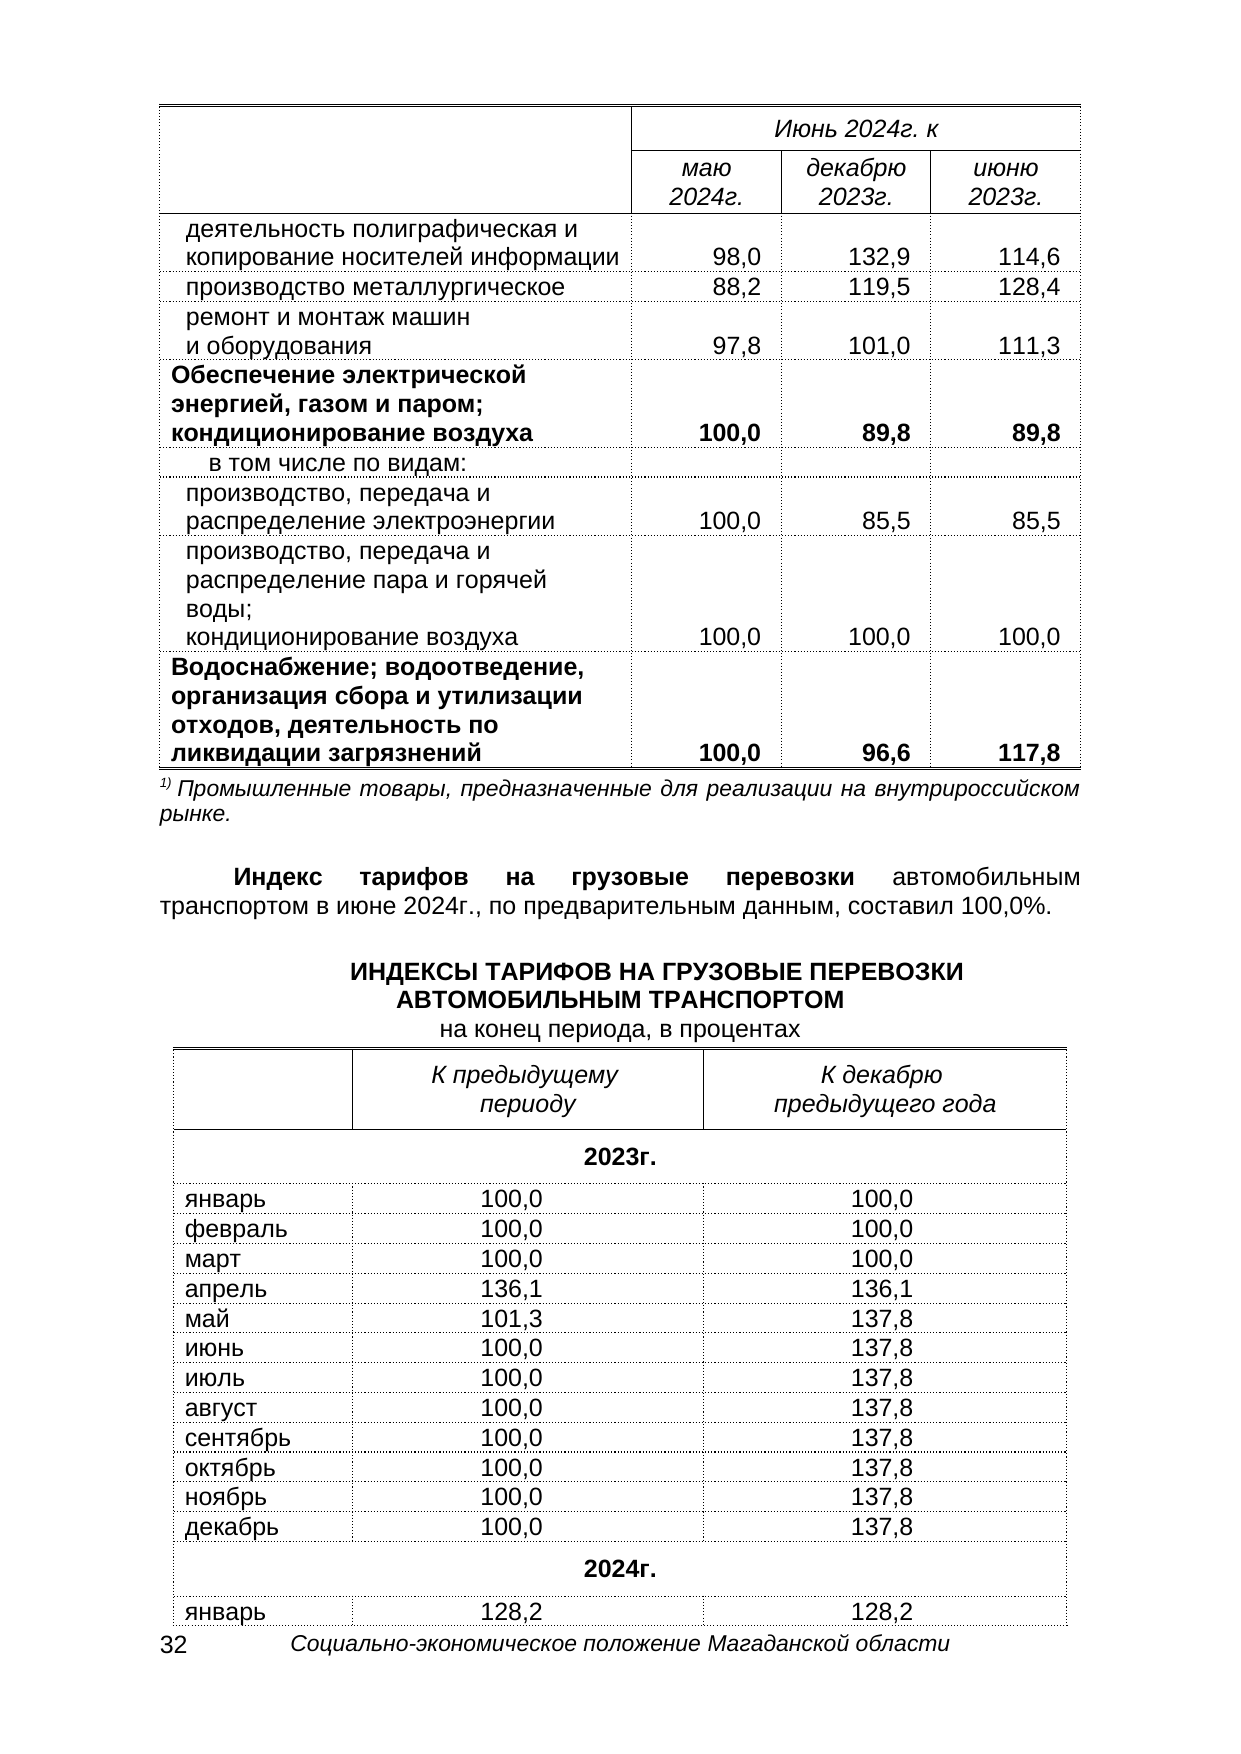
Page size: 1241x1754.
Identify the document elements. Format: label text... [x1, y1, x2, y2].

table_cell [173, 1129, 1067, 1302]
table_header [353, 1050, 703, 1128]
text 1) Промышленные товары, предназначенные для реализации на внутрироссийском рынке. [159, 776, 1081, 827]
text ИНДЕКСЫ ТАРИФОВ НА ГРУЗОВЫЕ ПЕРЕВОЗКИ АВТОМОБИЛЬНЫМ ТРАНСПОРТОМ на конец периода, в процентах [159, 957, 1081, 1043]
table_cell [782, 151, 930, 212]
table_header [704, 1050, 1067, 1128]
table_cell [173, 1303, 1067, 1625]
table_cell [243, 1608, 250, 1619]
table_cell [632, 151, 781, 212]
text Индекс тарифов на грузовые перевозки автомобильным транспортом в июне 2024г., по предварительным данным, составил 100,0%. [159, 862, 1081, 919]
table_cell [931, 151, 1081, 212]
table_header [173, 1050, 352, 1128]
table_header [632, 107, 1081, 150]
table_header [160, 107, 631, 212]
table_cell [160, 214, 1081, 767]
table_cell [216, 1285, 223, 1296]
